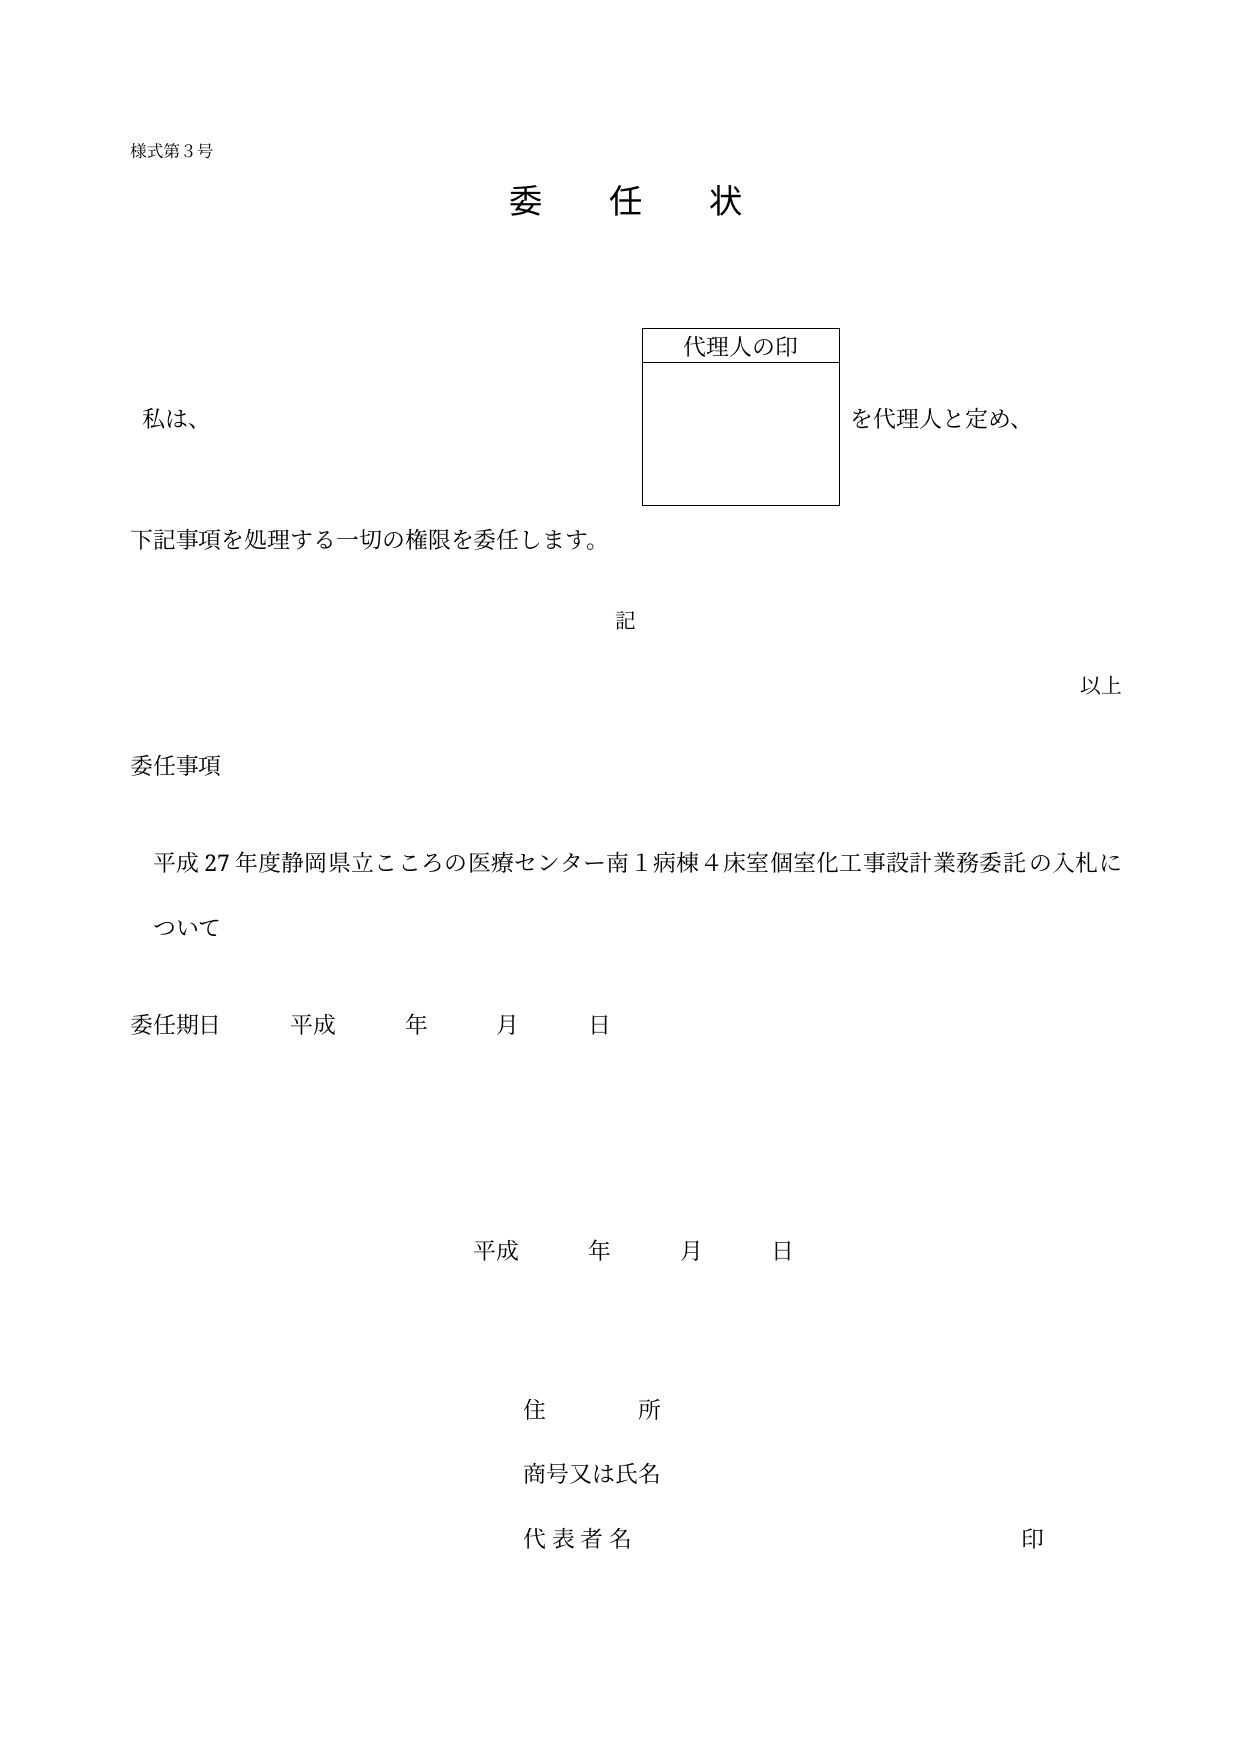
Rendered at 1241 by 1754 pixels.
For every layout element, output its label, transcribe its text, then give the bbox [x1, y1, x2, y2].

text 様式第３号 [130, 134, 1122, 167]
text 委任事項 [130, 732, 1122, 797]
table_header 私は、 [131, 328, 642, 505]
text 商号又は氏名 [524, 1440, 1122, 1505]
text 委任期日 平成 年 月 日 [130, 991, 1122, 1055]
table_header 代理人の印 [643, 329, 839, 362]
text 以上 [130, 668, 1122, 700]
text 平成 年 月 日 [153, 1217, 1122, 1281]
text 下記事項を処理する一切の権限を委任します。 [130, 506, 1122, 571]
table_cell [643, 363, 839, 505]
text 委 任 状 [130, 167, 1122, 231]
table_header を代理人と定め、 [840, 328, 1121, 505]
subtitle 記 [130, 603, 1122, 636]
text 平成27年度静岡県立こころの医療センター南１病棟４床室個室化工事設計業務委託の入札について [153, 829, 1122, 958]
text 住 所 [524, 1376, 1122, 1440]
text 代表者名 印 [524, 1505, 1122, 1569]
